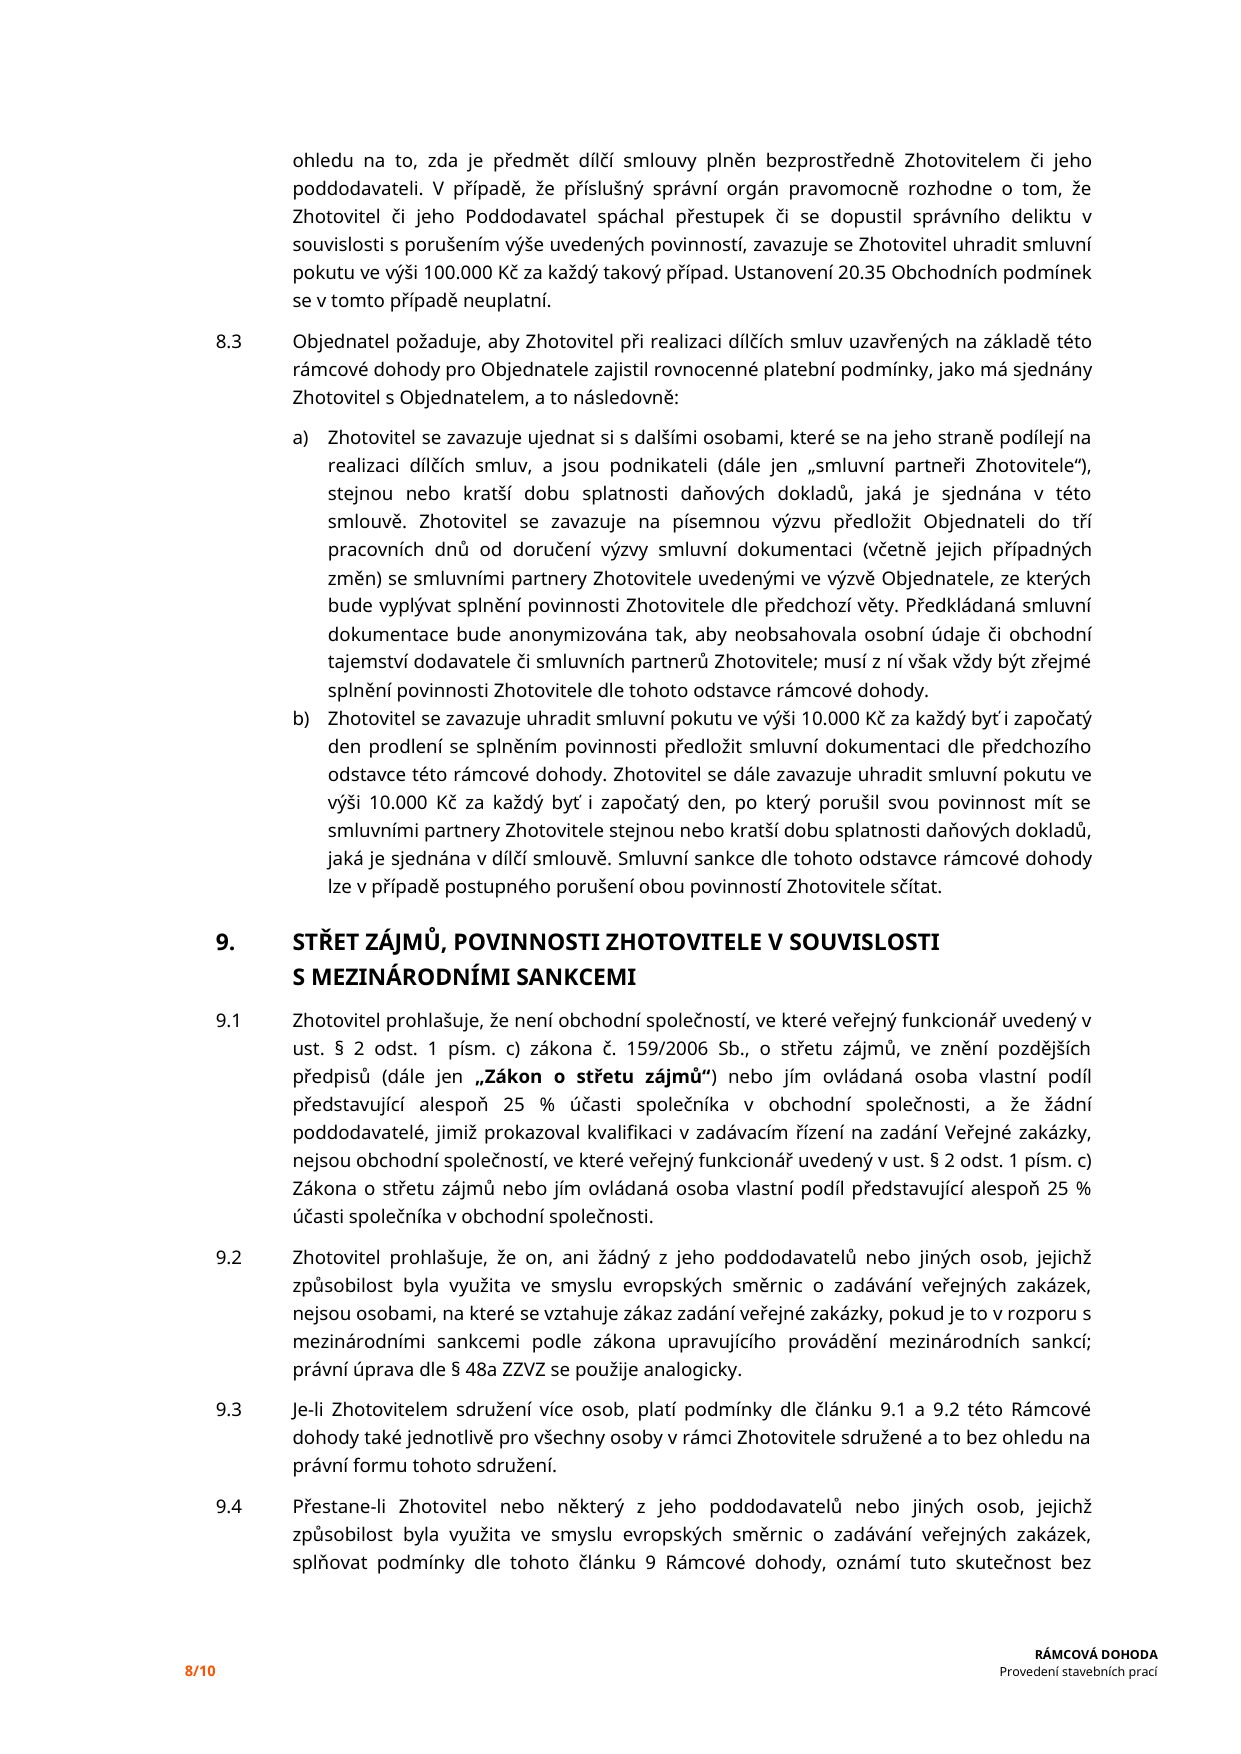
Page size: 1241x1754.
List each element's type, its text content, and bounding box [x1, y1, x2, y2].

text STŘET ZÁJMŮ, POVINNOSTI ZHOTOVITELE V SOUVISLOSTI S MEZINÁRODNÍMI SANKCEMI [216, 926, 1093, 992]
list Zhotovitel se zavazuje ujednat si s dalšími osobami, které se na jeho straně podílejí na realizaci dílčích smluv, a jsou podnikateli (dále jen „smluvní partneři Zhotovitele“), stejnou nebo kratší dobu splatnosti daňových dokladů, jaká je sjednána v této smlouvě. Zhotovitel se zavazuje na písemnou výzvu předložit Objednateli do tří pracovních dnů od doručení výzvy smluvní dokumentaci (včetně jejich případných změn) se smluvními partnery Zhotovitele uvedenými ve výzvě Objednatele, ze kterých bude vyplývat splnění povinnosti Zhotovitele dle předchozí věty. Předkládaná smluvní dokumentace bude anonymizována tak, aby neobsahovala osobní údaje či obchodní tajemství dodavatele či smluvních partnerů Zhotovitele; musí z ní však vždy být zřejmé splnění povinnosti Zhotovitele dle tohoto odstavce rámcové dohody. [292, 425, 1093, 702]
text Zhotovitel prohlašuje, že není obchodní společností, ve které veřejný funkcionář uvedený v ust. § 2 odst. 1 písm. c) zákona č. 159/2006 Sb., o střetu zájmů, ve znění pozdějších předpisů (dále jen „Zákon o střetu zájmů“) nebo jím ovládaná osoba vlastní podíl představující alespoň 25 % účasti společníka v obchodní společnosti, a že žádní poddodavatelé, jimiž prokazoval kvalifikaci v zadávacím řízení na zadání Veřejné zakázky, nejsou obchodní společností, ve které veřejný funkcionář uvedený v ust. § 2 odst. 1 písm. c) Zákona o střetu zájmů nebo jím ovládaná osoba vlastní podíl představující alespoň 25 % účasti společníka v obchodní společnosti. [216, 1007, 1093, 1229]
text Zhotovitel prohlašuje, že on, ani žádný z jeho poddodavatelů nebo jiných osob, jejichž způsobilost byla využita ve smyslu evropských směrnic o zadávání veřejných zakázek, nejsou osobami, na které se vztahuje zákaz zadání veřejné zakázky, pokud je to v rozporu s mezinárodními sankcemi podle zákona upravujícího provádění mezinárodních sankcí; právní úprava dle § 48a ZZVZ se použije analogicky. [216, 1244, 1093, 1382]
text Objednatel požaduje, aby Zhotovitel při realizaci dílčích smluv uzavřených na základě této rámcové dohody pro Objednatele zajistil rovnocenné platební podmínky, jako má sjednány Zhotovitel s Objednatelem, a to následovně: [216, 328, 1093, 410]
text Je-li Zhotovitelem sdružení více osob, platí podmínky dle článku 9.1 a 9.2 této Rámcové dohody také jednotlivě pro všechny osoby v rámci Zhotovitele sdružené a to bez ohledu na právní formu tohoto sdružení. [216, 1397, 1093, 1478]
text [216, 147, 1093, 313]
text Zhotovitel se zavazuje uhradit smluvní pokutu ve výši 10.000 Kč za každý byť i započatý den prodlení se splněním povinnosti předložit smluvní dokumentaci dle předchozího odstavce této rámcové dohody. Zhotovitel se dále zavazuje uhradit smluvní pokutu ve výši 10.000 Kč za každý byť i započatý den, po který porušil svou povinnost mít se smluvními partnery Zhotovitele stejnou nebo kratší dobu splatnosti daňových dokladů, jaká je sjednána v dílčí smlouvě. Smluvní sankce dle tohoto odstavce rámcové dohody lze v případě postupného porušení obou povinností Zhotovitele sčítat. [292, 705, 1093, 898]
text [216, 1493, 1093, 1575]
